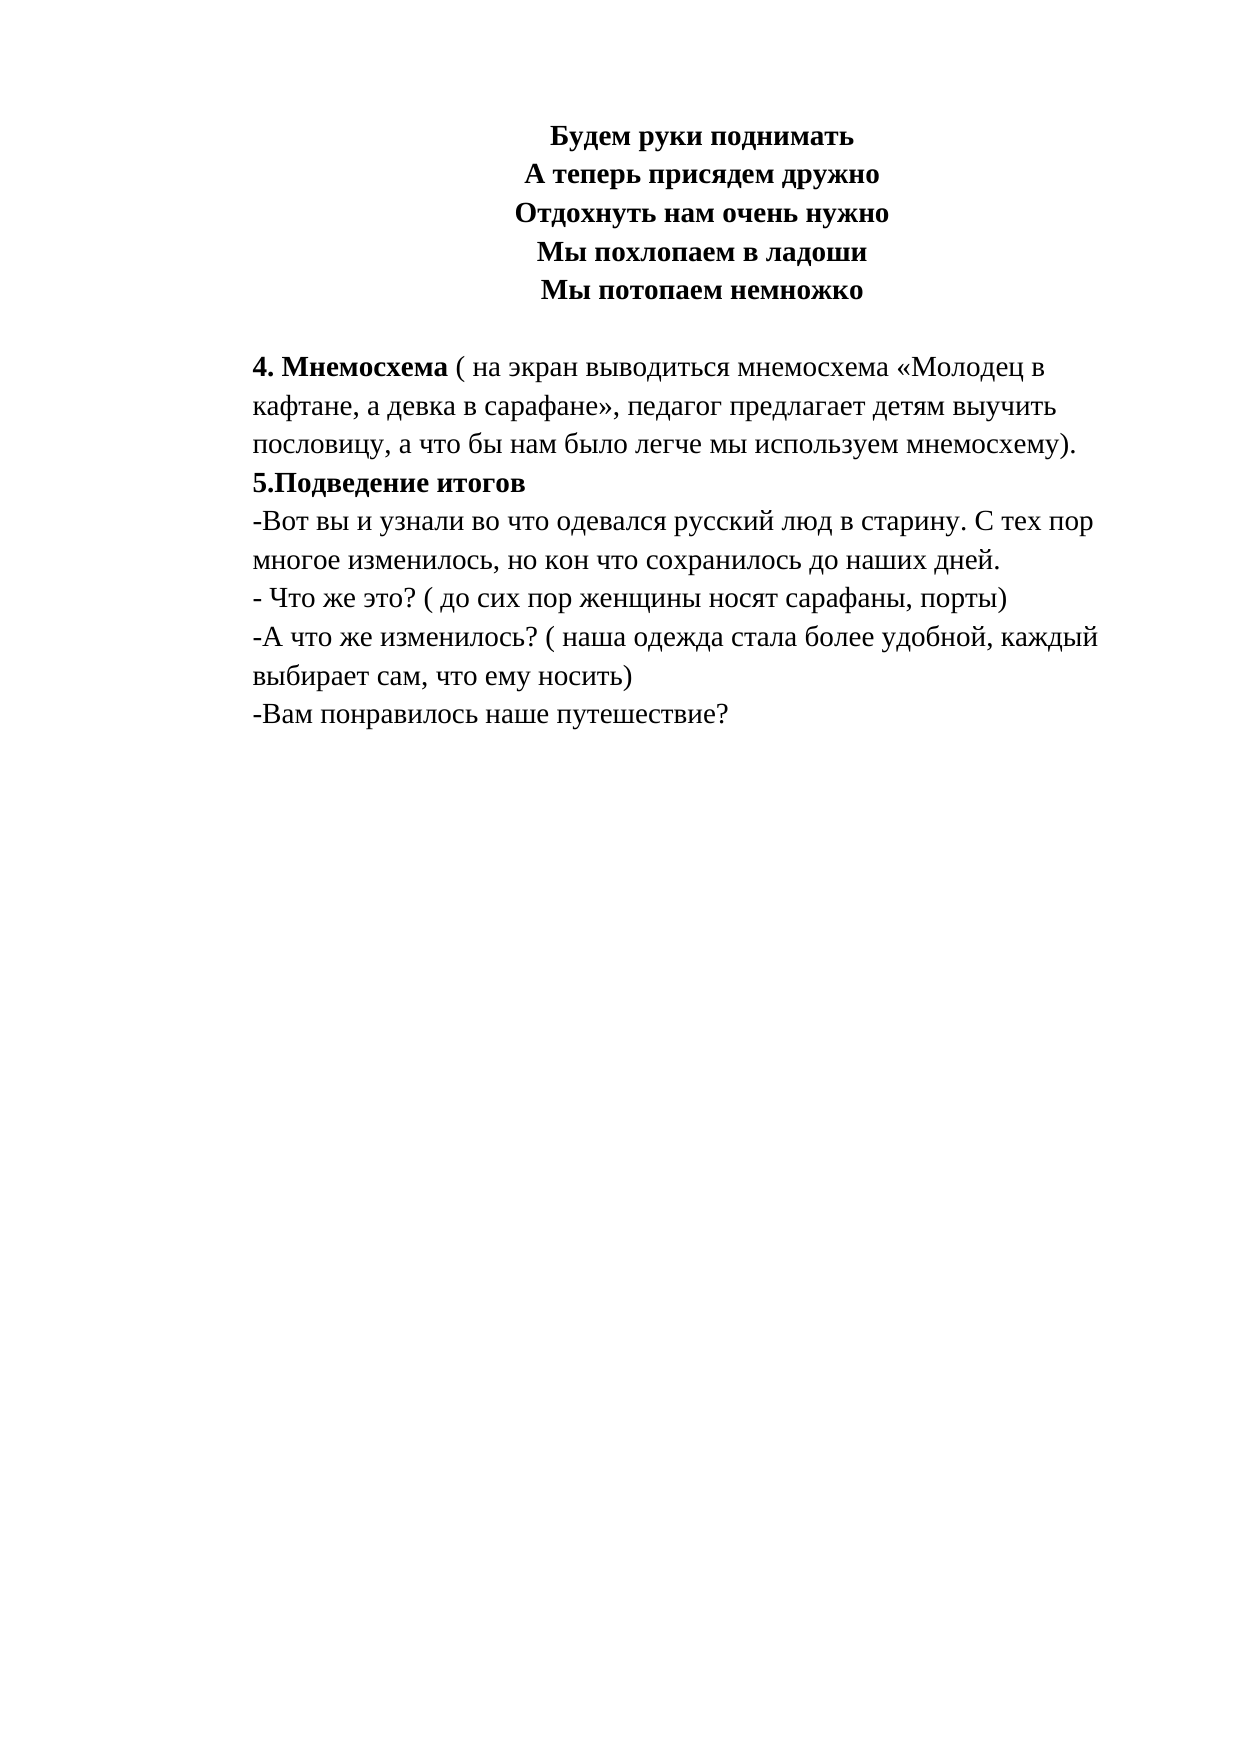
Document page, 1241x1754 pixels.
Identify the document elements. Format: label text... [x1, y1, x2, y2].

list -Вот вы и узнали во что одевался русский люд в старину. С тех пор многое изменилось, но кон что сохранилось до наших дней. [252, 503, 1152, 576]
list Отдохнуть нам очень нужно [252, 195, 1152, 229]
list А теперь присядем дружно [252, 157, 1152, 190]
list -Вам понравилось наше путешествие? [252, 696, 1152, 730]
list Будем руки поднимать [252, 118, 1152, 152]
list -А что же изменилось? ( наша одежда стала более удобной, каждый выбирает сам, что ему носить) [252, 619, 1152, 691]
list Мы потопаем немножко [252, 272, 1152, 306]
list 5.Подведение итогов [252, 465, 1152, 498]
list 4. Мнемосхема ( на экран выводиться мнемосхема «Молодец в кафтане, а девка в сарафане», педагог предлагает детям выучить пословицу, а что бы нам было легче мы используем мнемосхему). [252, 349, 1152, 460]
list Мы похлопаем в ладоши [252, 234, 1152, 267]
list - Что же это? ( до сих пор женщины носят сарафаны, порты) [252, 581, 1152, 614]
